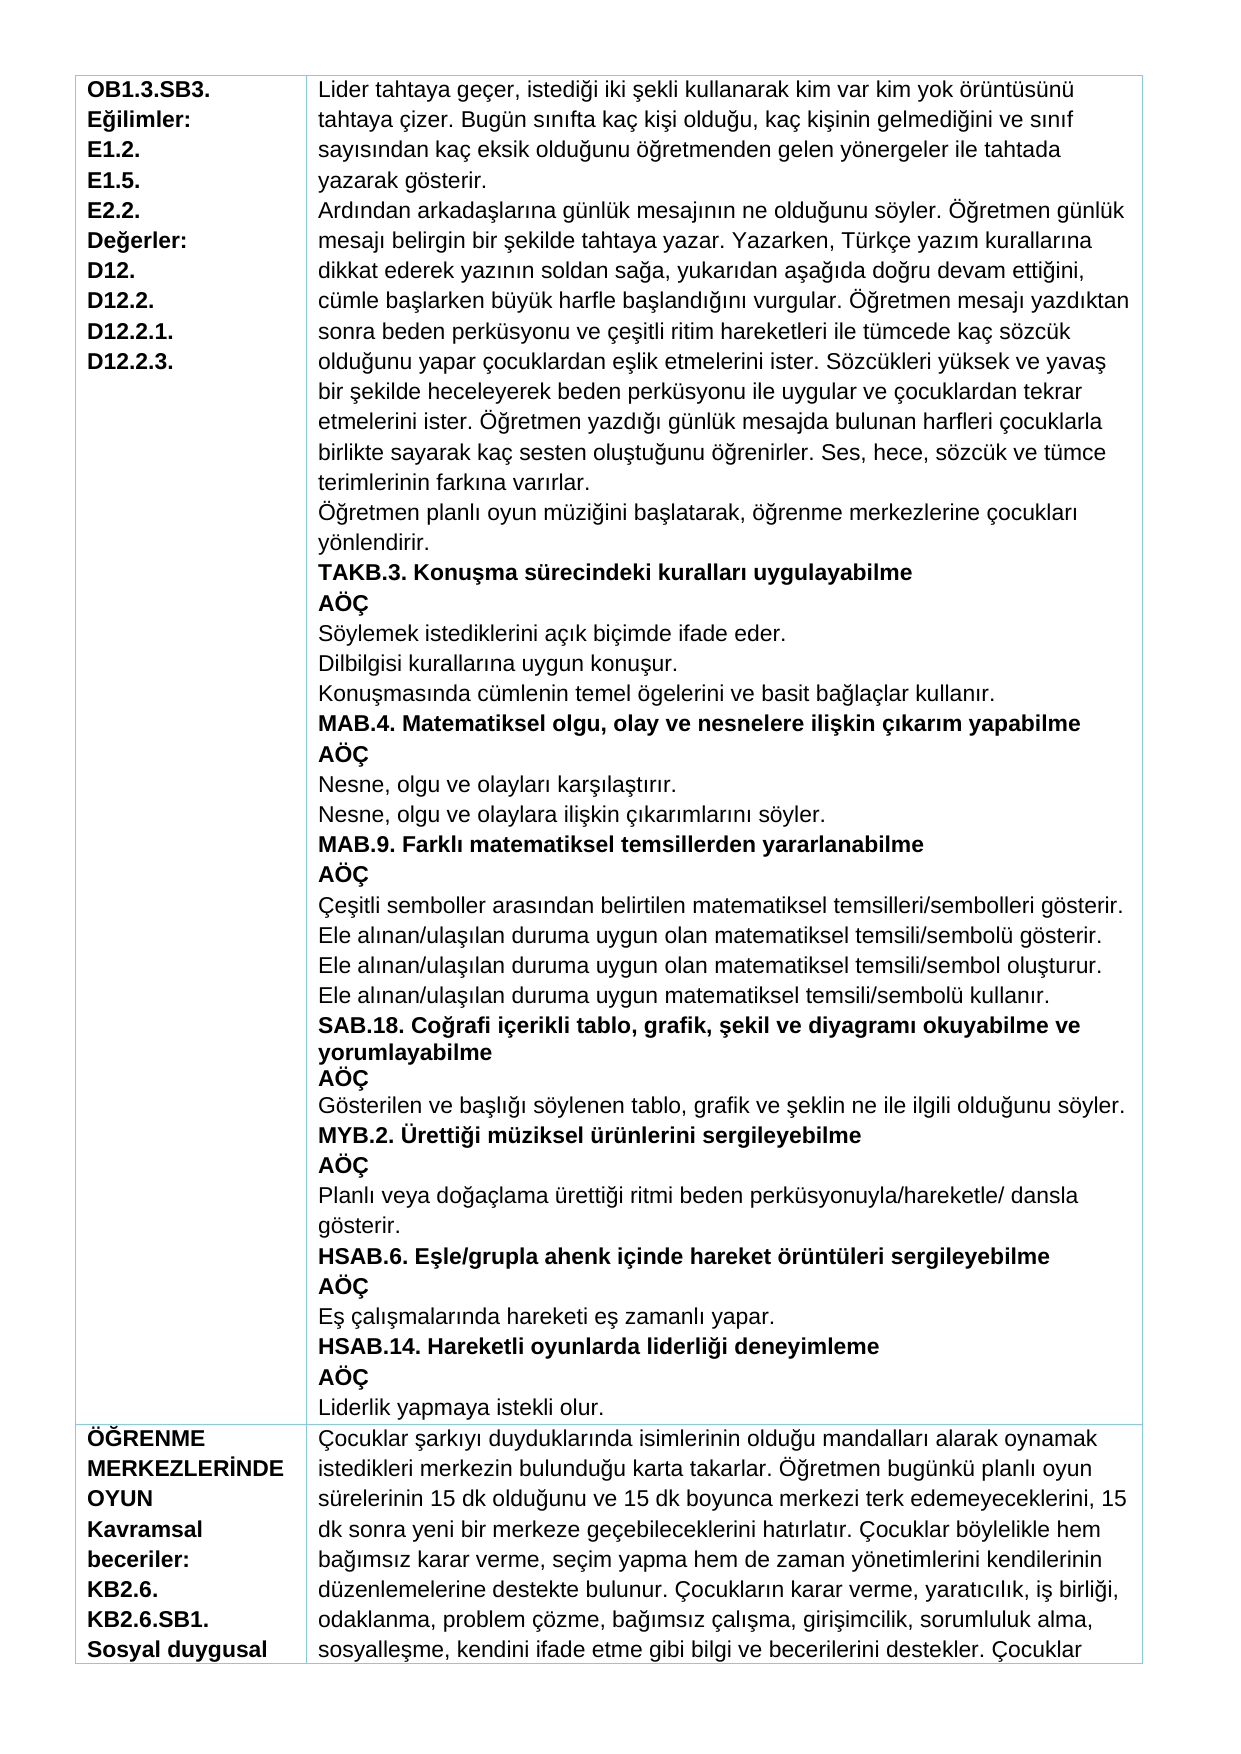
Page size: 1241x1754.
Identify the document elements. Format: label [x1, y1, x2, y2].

table_cell [307, 1425, 1142, 1663]
table_cell [76, 76, 306, 1424]
table_cell [76, 1425, 306, 1663]
table_cell [307, 76, 1142, 1424]
